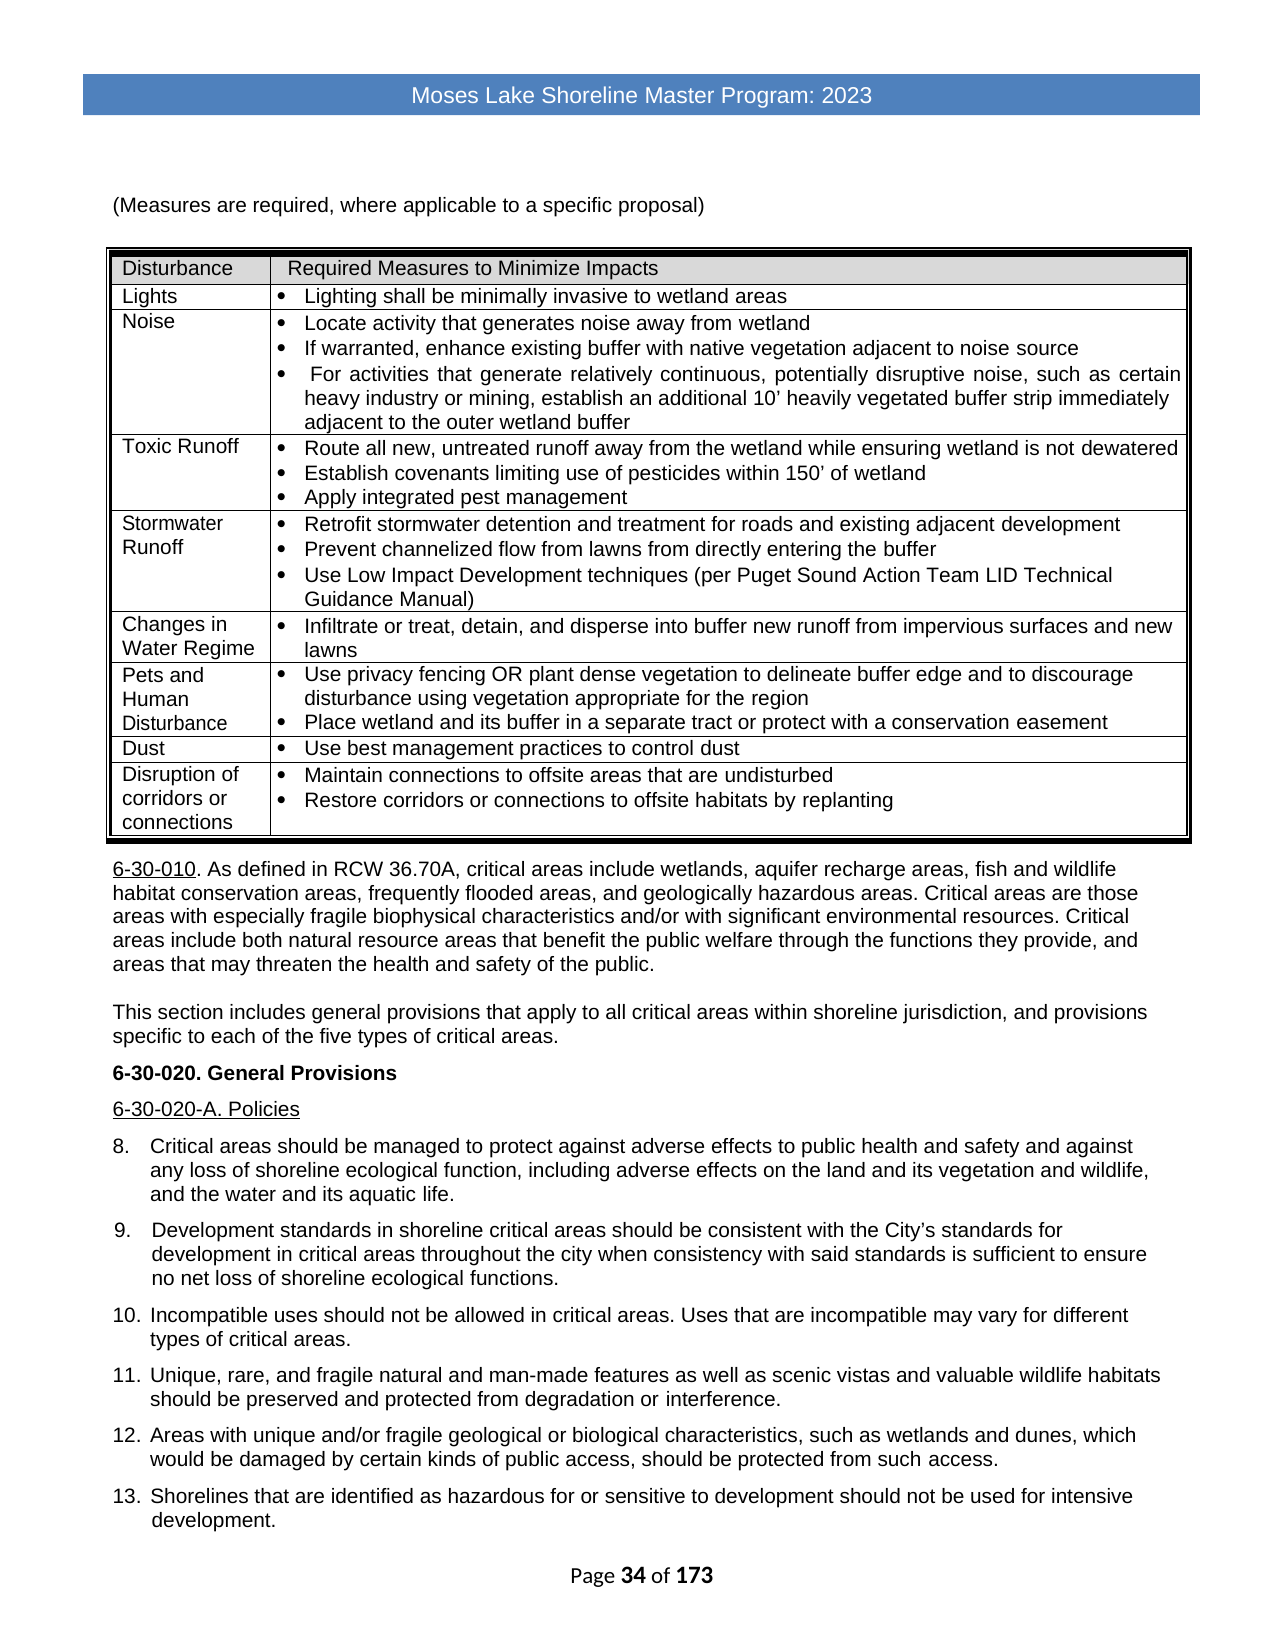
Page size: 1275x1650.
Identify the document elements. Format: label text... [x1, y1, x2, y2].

table_cell Retrofit stormwater detention and treatment for roads and existing adjacent development Prevent channelized flow from lawns from directly entering the buffer Use Low Impact Development techniques (per Puget Sound Action Team LID Technical Guidance Manual) [271, 511, 1186, 611]
table_cell Lights [112, 285, 270, 309]
table_header Required Measures to Minimize Impacts [271, 257, 1186, 284]
table_cell Toxic Runoff [112, 435, 270, 510]
list Unique, rare, and fragile natural and man-made features as well as scenic vistas and valuable wildlife habitats should be preserved and protected from degradation or interference. [112, 1363, 1163, 1411]
table_cell Changes in Water Regime [112, 612, 270, 662]
text This section includes general provisions that apply to all critical areas within shoreline jurisdiction, and provisions specific to each of the five types of critical areas. [112, 1000, 1200, 1048]
list Critical areas should be managed to protect against adverse effects to public health and safety and against any loss of shoreline ecological function, including adverse effects on the land and its vegetation and wildlife, and the water and its aquatic life. [112, 1134, 1162, 1206]
table_header Disturbance [112, 257, 270, 284]
table_cell Infiltrate or treat, detain, and disperse into buffer new runoff from impervious surfaces and new lawns [271, 612, 1186, 662]
table_cell Lighting shall be minimally invasive to wetland areas [271, 285, 1186, 309]
table_cell Disruption of corridors or connections [112, 763, 270, 834]
list Development standards in shoreline critical areas should be consistent with the City’s standards for development in critical areas throughout the city when consistency with said standards is sufficient to ensure no net loss of shoreline ecological functions. [114, 1218, 1162, 1290]
text 6-30-010. As defined in RCW 36.70A, critical areas include wetlands, aquifer recharge areas, fish and wildlife habitat conservation areas, frequently flooded areas, and geologically hazardous areas. Critical areas are those areas with especially fragile biophysical characteristics and/or with significant environmental resources. Critical areas include both natural resource areas that benefit the public welfare through the functions they provide, and areas that may threaten the health and safety of the public. [112, 856, 1162, 976]
table_cell Route all new, untreated runoff away from the wetland while ensuring wetland is not dewatered Establish covenants limiting use of pesticides within 150’ of wetland Apply integrated pest management [271, 435, 1186, 510]
list Shorelines that are identified as hazardous for or sensitive to development should not be used for intensive development. [112, 1484, 1162, 1532]
table_cell Noise [112, 310, 270, 434]
text 6-30-020-A. Policies [112, 1097, 1200, 1121]
table_cell Stormwater Runoff [112, 511, 270, 611]
table_cell Use privacy fencing OR plant dense vegetation to delineate buffer edge and to discourage disturbance using vegetation appropriate for the region Place wetland and its buffer in a separate tract or protect with a conservation easement [271, 663, 1186, 736]
list Incompatible uses should not be allowed in critical areas. Uses that are incompatible may vary for different types of critical areas. [112, 1303, 1162, 1351]
table_cell Use best management practices to control dust [271, 737, 1186, 762]
text (Measures are required, where applicable to a specific proposal) [112, 192, 1200, 216]
table_cell Locate activity that generates noise away from wetland If warranted, enhance existing buffer with native vegetation adjacent to noise source For activities that generate relatively continuous, potentially disruptive noise, such as certain heavy industry or mining, establish an additional 10’ heavily vegetated buffer strip immediately adjacent to the outer wetland buffer [271, 310, 1186, 434]
list Areas with unique and/or fragile geological or biological characteristics, such as wetlands and dunes, which would be damaged by certain kinds of public access, should be protected from such access. [112, 1423, 1162, 1471]
table_cell Pets and Human Disturbance [112, 663, 270, 736]
subtitle 6-30-020. General Provisions [112, 1061, 1200, 1084]
table_cell Dust [112, 737, 270, 762]
table_cell Maintain connections to offsite areas that are undisturbed Restore corridors or connections to offsite habitats by replanting [271, 763, 1186, 834]
